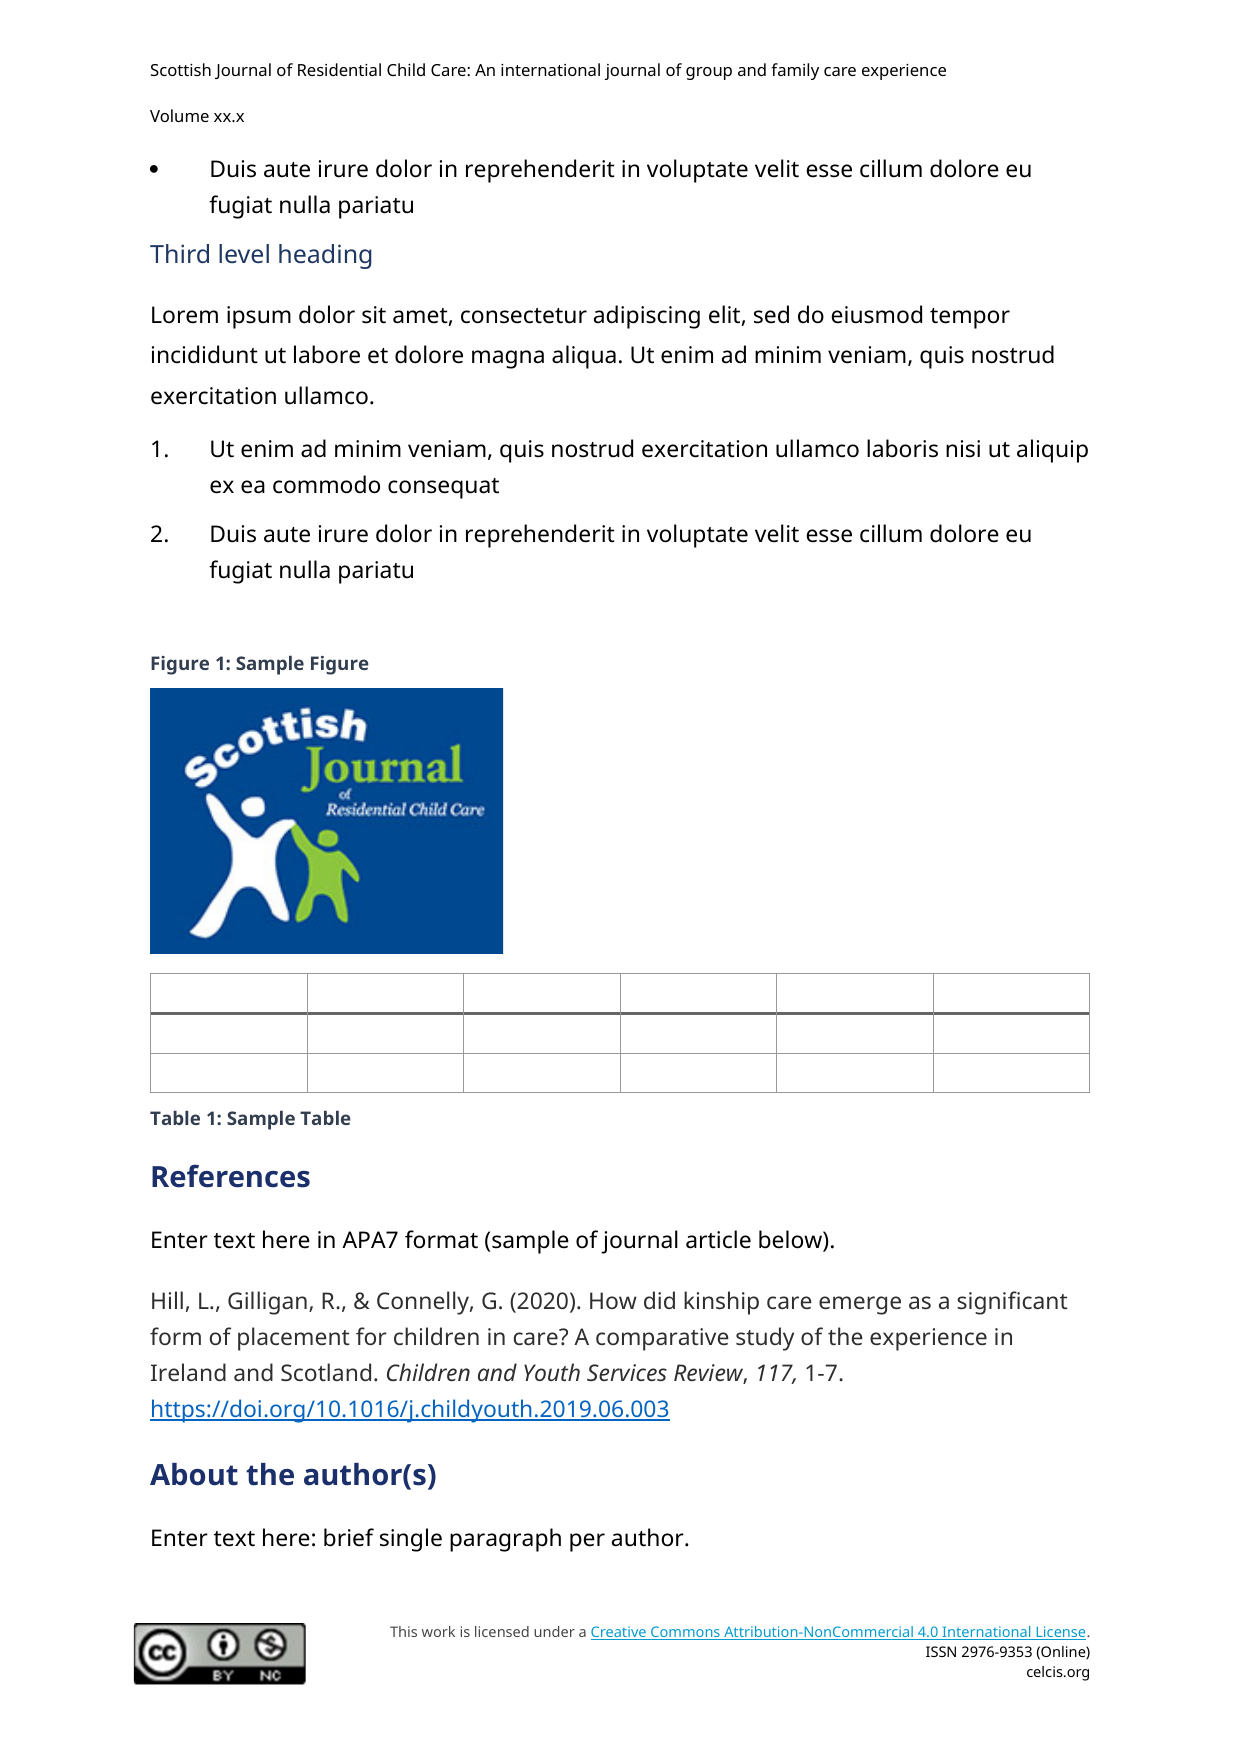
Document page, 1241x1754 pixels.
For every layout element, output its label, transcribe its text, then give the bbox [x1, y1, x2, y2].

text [150, 299, 1090, 411]
text Enter text here in APA7 format (sample of journal article below). [150, 1224, 1090, 1255]
picture [614, 1629, 620, 1637]
table_header [308, 974, 463, 1012]
table_header [464, 974, 620, 1012]
subtitle About the author(s) [150, 1454, 1090, 1493]
table_cell [777, 1054, 933, 1092]
table_cell [464, 1054, 620, 1092]
subtitle References [150, 1156, 1090, 1196]
table_cell [151, 1054, 307, 1092]
table_cell [308, 1015, 463, 1053]
table_cell [934, 1015, 1089, 1053]
table_header [151, 974, 307, 1012]
list Ut enim ad minim veniam, quis nostrud exercitation ullamco laboris nisi ut aliquip ex ea commodo consequat [150, 433, 1090, 500]
table_cell [621, 1054, 776, 1092]
table_cell [934, 1054, 1089, 1092]
table_cell [464, 1015, 620, 1053]
subtitle Third level heading [150, 237, 1090, 271]
picture [133, 1623, 306, 1686]
table_cell [621, 1015, 776, 1053]
table_header [621, 974, 776, 1012]
table_cell [777, 1015, 933, 1053]
table_header [934, 974, 1089, 1012]
text Hill, L., Gilligan, R., & Connelly, G. (2020). How did kinship care emerge as a significant form of placement for children in care? A comparative study of the experience in Ireland and Scotland. Children and Youth Services Review, 117, 1-7. https://doi.org/10.1016/j.childyouth.2019.06.003 [150, 1285, 1090, 1424]
text Enter text here: brief single paragraph per author. [150, 1522, 1090, 1553]
picture [150, 688, 504, 954]
picture [672, 1629, 680, 1637]
picture [745, 1629, 750, 1637]
list Duis aute irure dolor in reprehenderit in voluptate velit esse cillum dolore eu fugiat nulla pariatu [150, 518, 1090, 585]
table_cell [308, 1054, 463, 1092]
list Duis aute irure dolor in reprehenderit in voluptate velit esse cillum dolore eu fugiat nulla pariatu [150, 153, 1090, 220]
table_cell [151, 1015, 307, 1053]
table_header [777, 974, 933, 1012]
